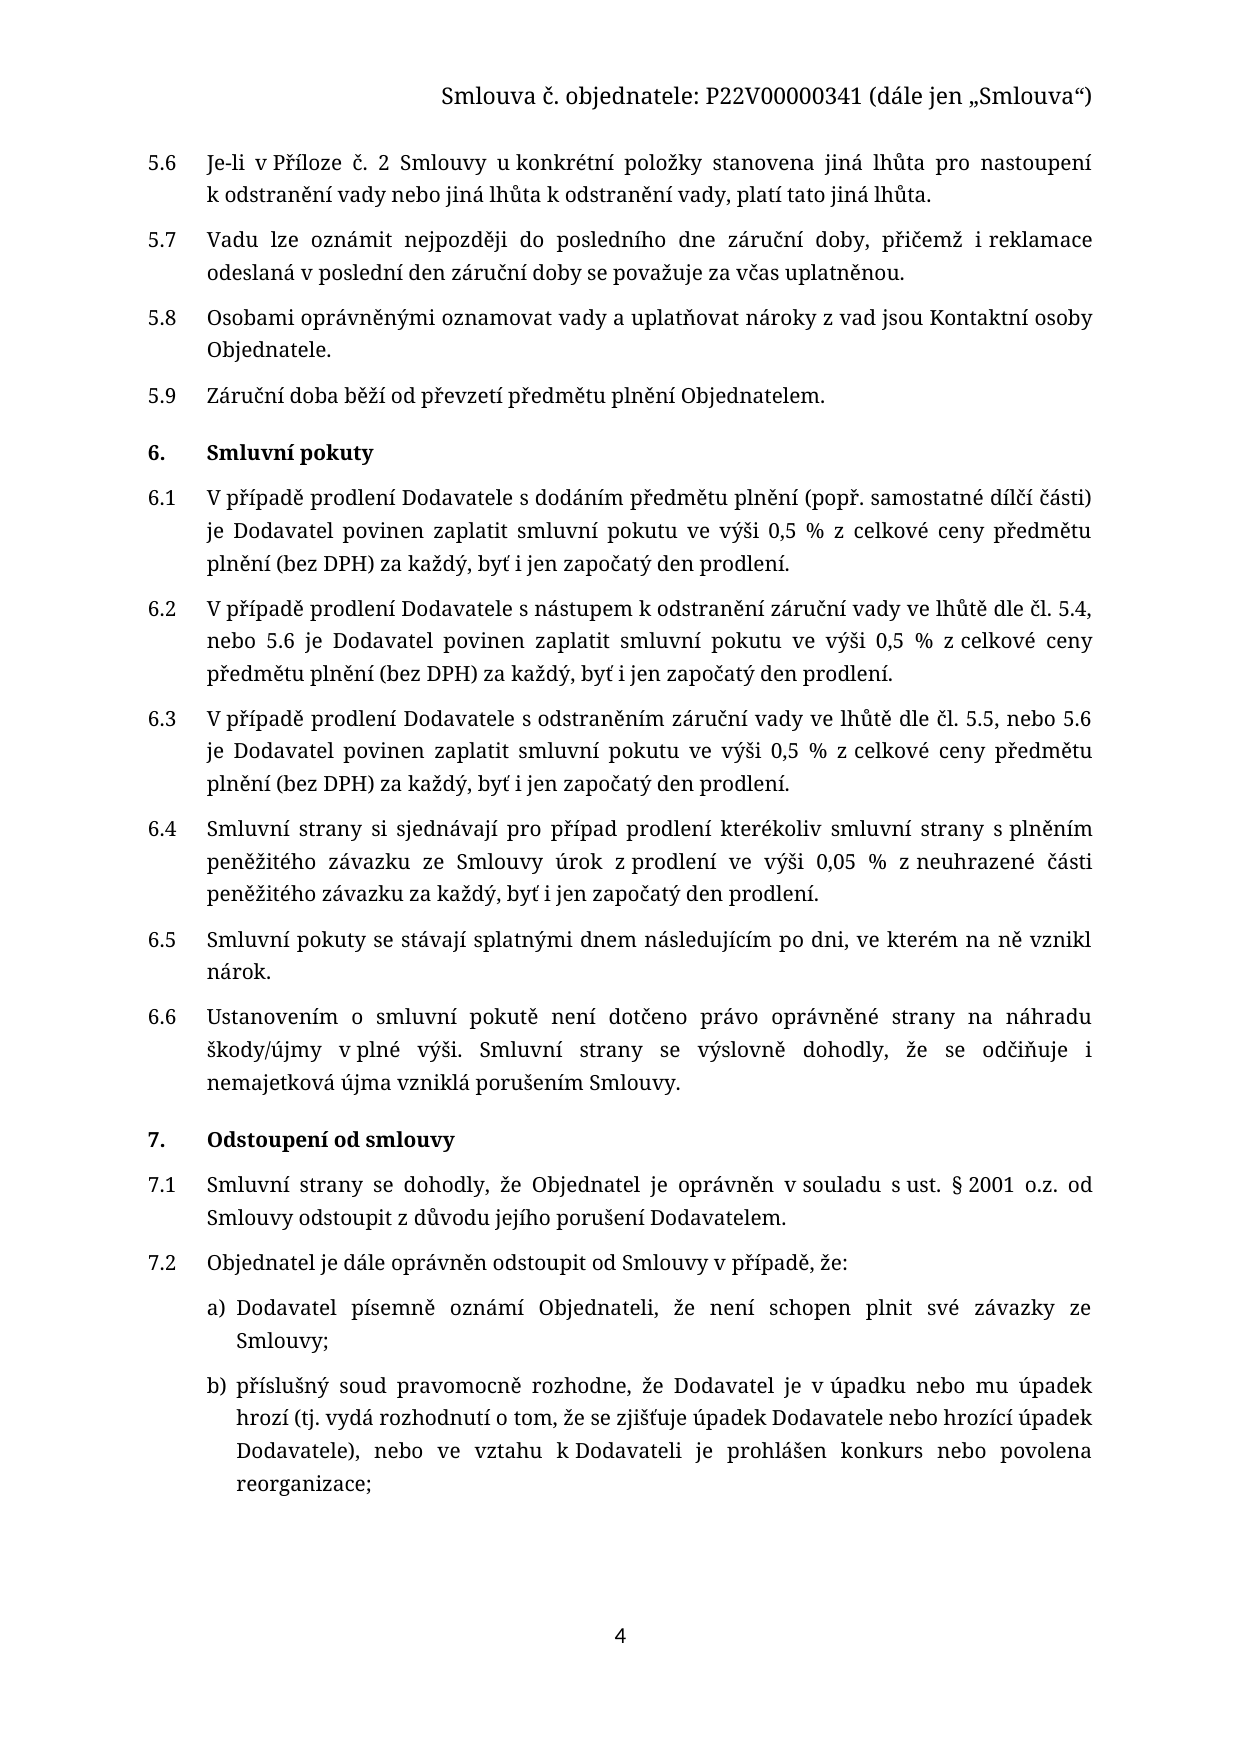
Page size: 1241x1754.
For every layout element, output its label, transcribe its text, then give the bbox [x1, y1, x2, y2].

list Dodavatel písemně oznámí Objednateli, že není schopen plnit své závazky ze Smlouvy; [207, 1293, 1093, 1354]
list Smluvní pokuty [148, 438, 1093, 467]
list Záruční doba běží od převzetí předmětu plnění Objednatelem. [148, 381, 1093, 409]
list Objednatel je dále oprávněn odstoupit od Smlouvy v případě, že: [148, 1248, 1093, 1276]
list Vadu lze oznámit nejpozději do posledního dne záruční doby, přičemž i reklamace odeslaná v poslední den záruční doby se považuje za včas uplatněnou. [148, 225, 1093, 286]
list Smluvní strany se dohodly, že Objednatel je oprávněn v souladu s ust. § 2001 o.z. od Smlouvy odstoupit z důvodu jejího porušení Dodavatelem. [148, 1170, 1093, 1231]
list Ustanovením o smluvní pokutě není dotčeno právo oprávněné strany na náhradu škody/újmy v plné výši. Smluvní strany se výslovně dohodly, že se odčiňuje i nemajetková újma vzniklá porušením Smlouvy. [148, 1002, 1093, 1096]
list Je-li v Příloze č. 2 Smlouvy u konkrétní položky stanovena jiná lhůta pro nastoupení k odstranění vady nebo jiná lhůta k odstranění vady, platí tato jiná lhůta. [148, 148, 1093, 209]
list Smluvní pokuty se stávají splatnými dnem následujícím po dni, ve kterém na ně vznikl nárok. [148, 925, 1093, 986]
list Osobami oprávněnými oznamovat vady a uplatňovat nároky z vad jsou Kontaktní osoby Objednatele. [148, 303, 1093, 364]
list V případě prodlení Dodavatele s odstraněním záruční vady ve lhůtě dle čl. 5.5, nebo 5.6 je Dodavatel povinen zaplatit smluvní pokutu ve výši 0,5 % z celkové ceny předmětu plnění (bez DPH) za každý, byť i jen započatý den prodlení. [148, 704, 1093, 798]
list V případě prodlení Dodavatele s dodáním předmětu plnění (popř. samostatné dílčí části) je Dodavatel povinen zaplatit smluvní pokutu ve výši 0,5 % z celkové ceny předmětu plnění (bez DPH) za každý, byť i jen započatý den prodlení. [148, 483, 1093, 577]
list příslušný soud pravomocně rozhodne, že Dodavatel je v úpadku nebo mu úpadek hrozí (tj. vydá rozhodnutí o tom, že se zjišťuje úpadek Dodavatele nebo hrozící úpadek Dodavatele), nebo ve vztahu k Dodavateli je prohlášen konkurs nebo povolena reorganizace; [207, 1371, 1093, 1497]
list V případě prodlení Dodavatele s nástupem k odstranění záruční vady ve lhůtě dle čl. 5.4, nebo 5.6 je Dodavatel povinen zaplatit smluvní pokutu ve výši 0,5 % z celkové ceny předmětu plnění (bez DPH) za každý, byť i jen započatý den prodlení. [148, 594, 1093, 687]
list Smluvní strany si sjednávají pro případ prodlení kterékoliv smluvní strany s plněním peněžitého závazku ze Smlouvy úrok z prodlení ve výši 0,05 % z neuhrazené části peněžitého závazku za každý, byť i jen započatý den prodlení. [148, 814, 1093, 908]
list Odstoupení od smlouvy [148, 1125, 1093, 1154]
